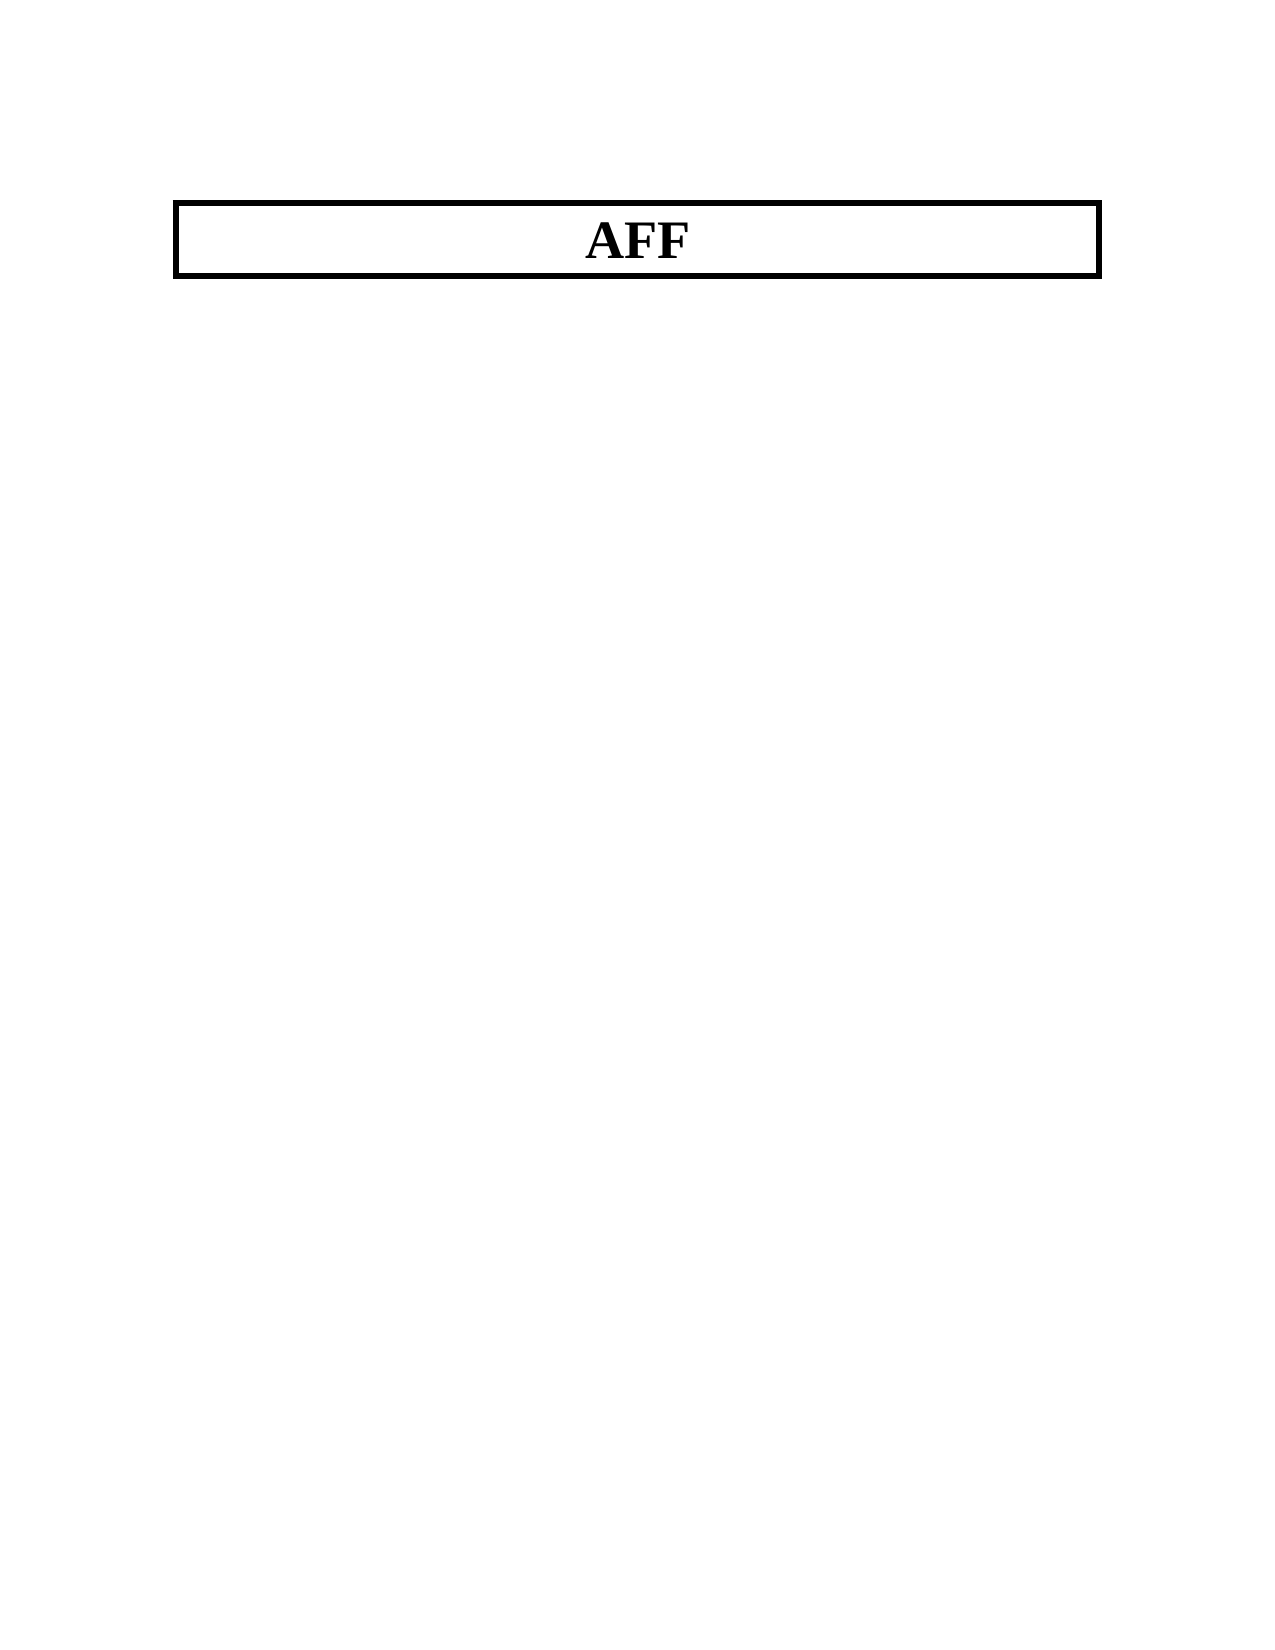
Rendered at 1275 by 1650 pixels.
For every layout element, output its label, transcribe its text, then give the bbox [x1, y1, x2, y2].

subtitle AFF [179, 206, 1096, 273]
